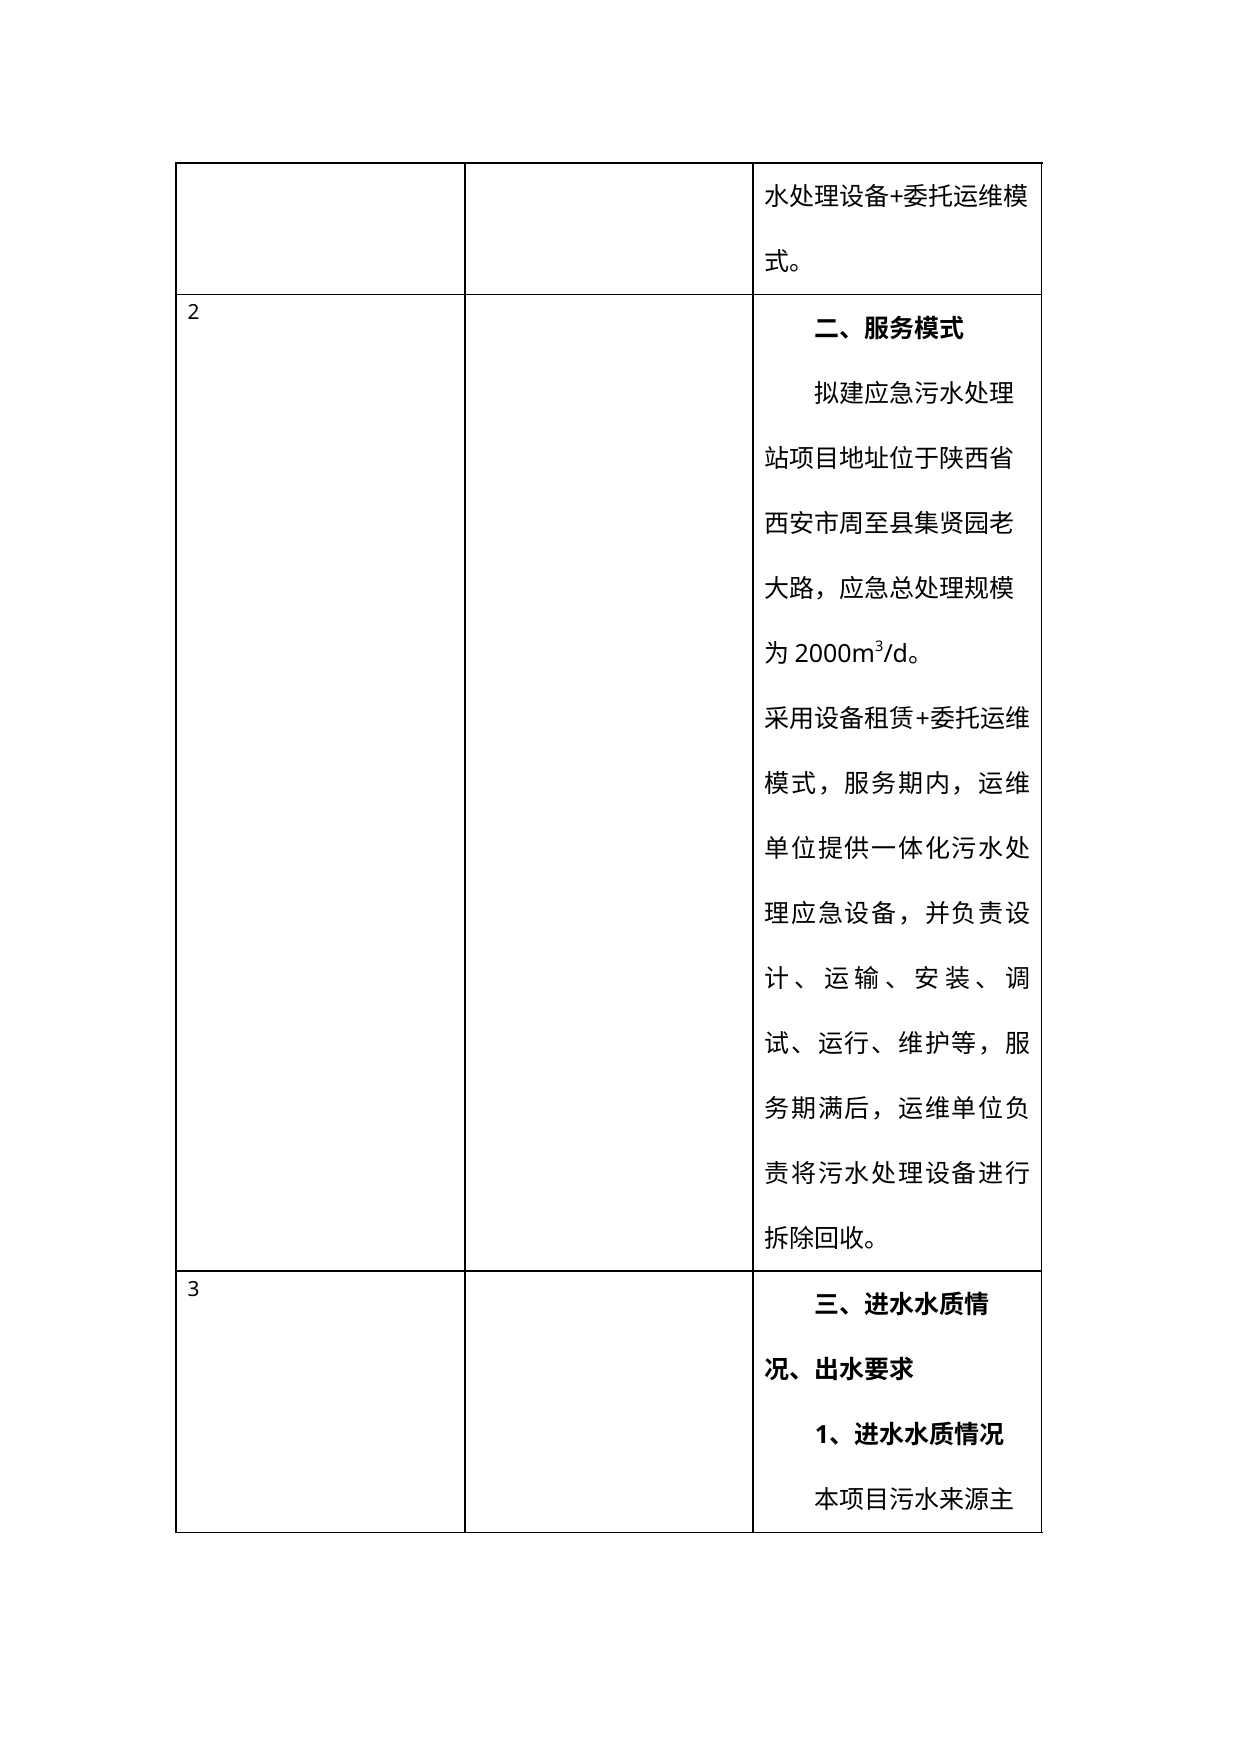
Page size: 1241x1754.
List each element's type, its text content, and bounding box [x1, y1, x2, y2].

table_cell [754, 1272, 1041, 1532]
table_cell [466, 295, 752, 1270]
table_cell [466, 164, 752, 293]
table_cell 1 [177, 164, 464, 293]
table_cell 2 [177, 295, 464, 1270]
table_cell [754, 164, 1041, 293]
table_cell 3 [177, 1272, 464, 1532]
table_cell [466, 1272, 752, 1532]
table_cell 二、服务模式 拟建应急污水处理站项目地址位于陕西省西安市周至县集贤园老大路，应急总处理规模为2000m3/d。 采用设备租赁+委托运维模式，服务期内，运维单位提供一体化污水处理应急设备，并负责设计、运输、安装、调试、运行、维护等，服务期满后，运维单位负责将污水处理设备进行拆除回收。 [754, 295, 1041, 1270]
